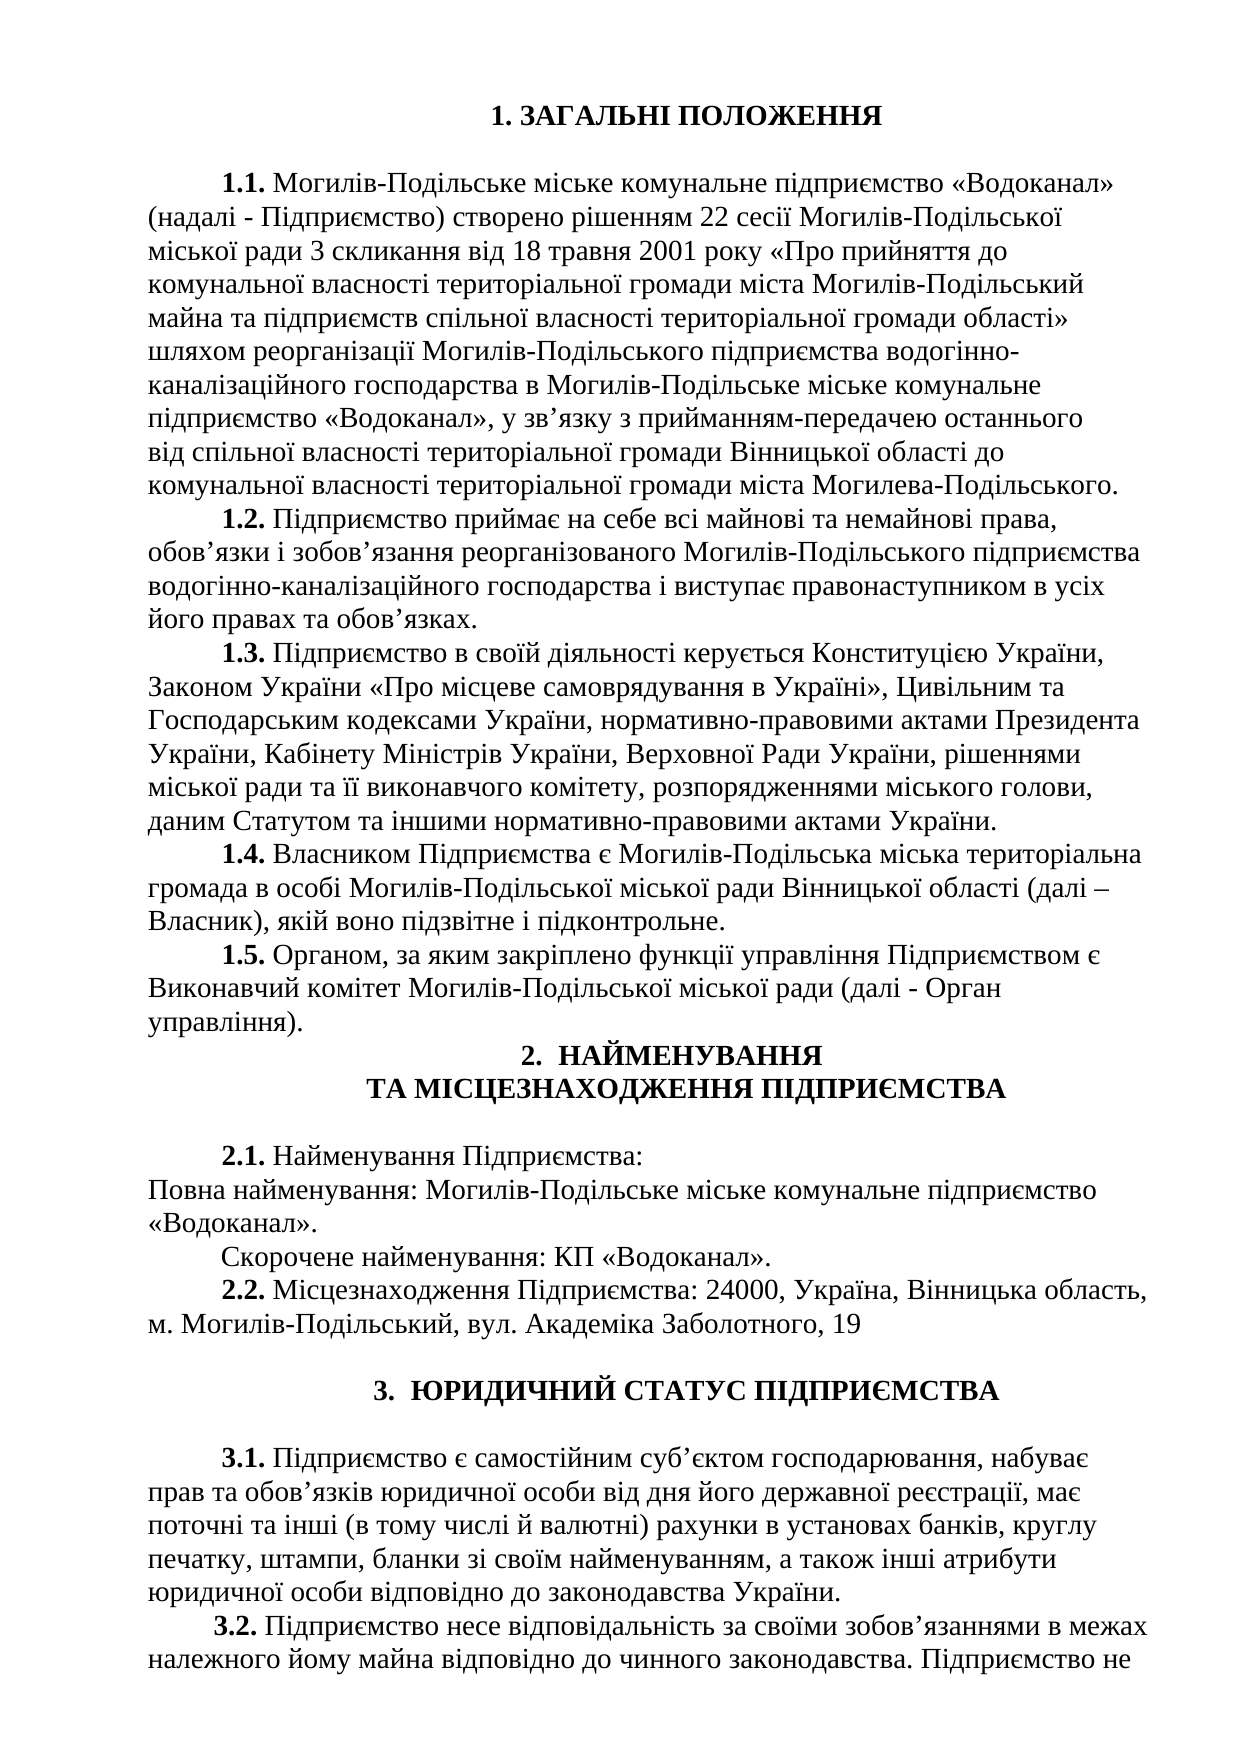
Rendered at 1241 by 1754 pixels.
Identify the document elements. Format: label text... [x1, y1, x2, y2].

text 2.1. Найменування Підприємства: [148, 1138, 1152, 1172]
text 3.2. Підприємство несе відповідальність за своїми зобов’язаннями в межах належного йому майна відповідно до чинного законодавства. Підприємство не [148, 1608, 1152, 1675]
text 1. ЗАГАЛЬНІ ПОЛОЖЕННЯ [148, 98, 1152, 132]
text 1.5. Органом, за яким закріплено функції управління Підприємством є Виконавчий комітет Могилів-Подільської міської ради (далі - Орган управління). [148, 937, 1152, 1038]
text 2.2. Місцезнаходження Підприємства: 24000, Україна, Вінницька область, м. Могилів-Подільський, вул. Академіка Заболотного, 19 [148, 1272, 1152, 1339]
text 1.1. Могилів-Подільське міське комунальне підприємство «Водоканал» [148, 166, 1152, 199]
text від спільної власності територіальної громади Вінницької області до комунальної власності територіальної громади міста Могилева-Подільського. [148, 434, 1152, 501]
text 1.4. Власником Підприємства є Могилів-Подільська міська територіальна громада в особі Могилів-Подільської міської ради Вінницької області (далі – Власник), якій воно підзвітне і підконтрольне. [148, 836, 1152, 937]
text (надалі - Підприємство) створено рішенням 22 сесії Могилів-Подільської міської ради 3 скликання від 18 травня 2001 року «Про прийняття до комунальної власності територіальної громади міста Могилів-Подільський майна та підприємств спільної власності територіальної громади області» шляхом реорганізації Могилів-Подільського підприємства водогінно-каналізаційного господарства в Могилів-Подільське міське комунальне підприємство «Водоканал», у зв’язку з прийманням-передачею останнього [148, 199, 1152, 434]
text ТА МІСЦЕЗНАХОДЖЕННЯ ПІДПРИЄМСТВА [148, 1071, 1152, 1105]
text 3.1. Підприємство є самостійним суб’єктом господарювання, набуває прав та обов’язків юридичної особи від дня його державної реєстрації, має поточні та інші (в тому числі й валютні) рахунки в установах банків, круглу печатку, штампи, бланки зі своїм найменуванням, а також інші атрибути юридичної особи відповідно до законодавства України. [148, 1440, 1152, 1608]
text Скорочене найменування: КП «Водоканал». [148, 1239, 1152, 1272]
text 1.2. Підприємство приймає на себе всі майнові та немайнові права, обов’язки і зобов’язання реорганізованого Могилів-Подільського підприємства водогінно-каналізаційного господарства і виступає правонаступником в усіх його правах та обов’язках. [148, 501, 1152, 635]
text Повна найменування: Могилів-Подільське міське комунальне підприємство «Водоканал». [148, 1172, 1152, 1239]
list ЮРИДИЧНИЙ СТАТУС ПІДПРИЄМСТВА [222, 1373, 1152, 1407]
list НАЙМЕНУВАННЯ [191, 1038, 1152, 1071]
text 1.3. Підприємство в своїй діяльності керується Конституцією України, Законом України «Про місцеве самоврядування в Україні», Цивільним та Господарським кодексами України, нормативно-правовими актами Президента України, Кабінету Міністрів України, Верховної Ради України, рішеннями міської ради та її виконавчого комітету, розпорядженнями міського голови, даним Статутом та іншими нормативно-правовими актами України. [148, 635, 1152, 836]
